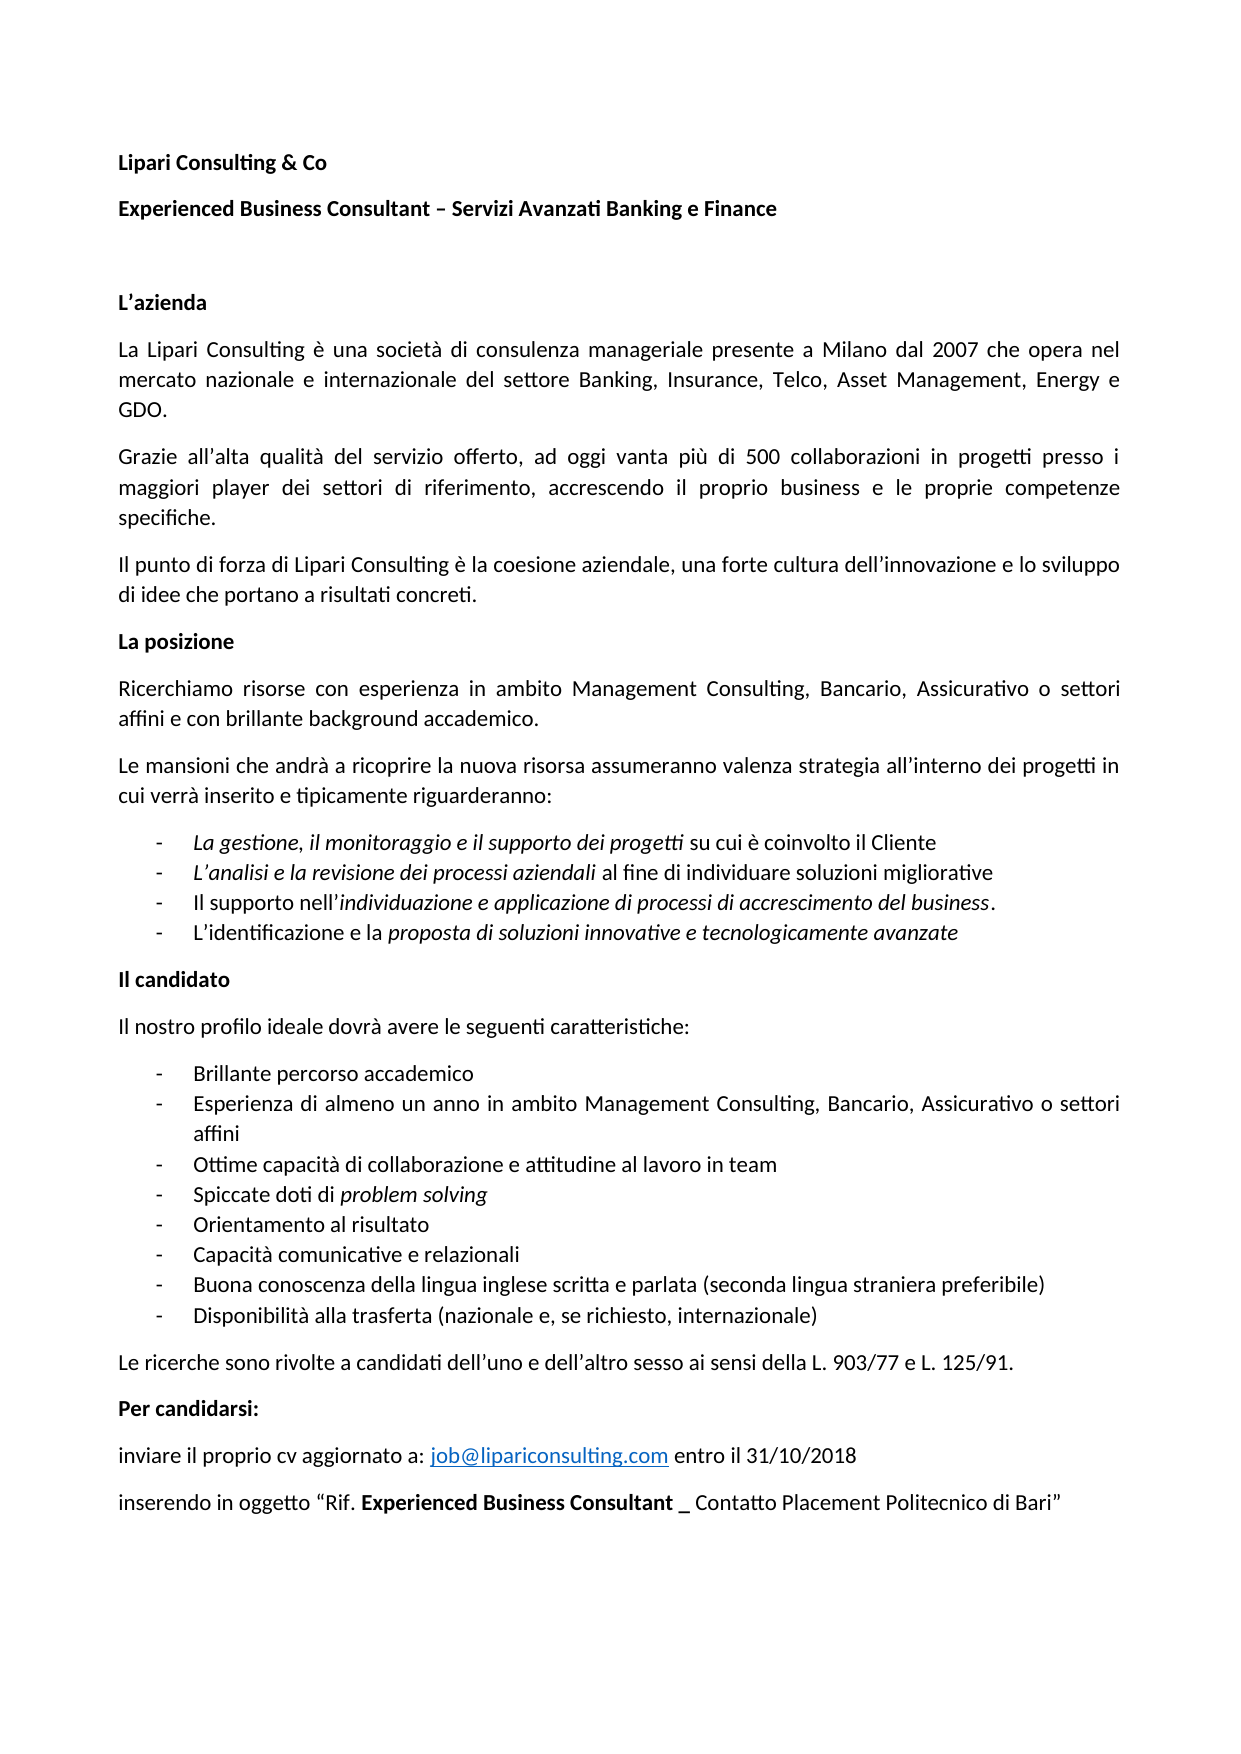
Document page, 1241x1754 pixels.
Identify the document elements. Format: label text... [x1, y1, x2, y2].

list L’identificazione e la proposta di soluzioni innovative e tecnologicamente avanzate [156, 918, 1122, 946]
text Il punto di forza di Lipari Consulting è la coesione aziendale, una forte cultura dell’innovazione e lo sviluppo di idee che portano a risultati concreti. [118, 550, 1122, 608]
text inviare il proprio cv aggiornato a: job@lipariconsulting.com entro il 31/10/2018 [118, 1441, 1122, 1469]
list La gestione, il monitoraggio e il supporto dei progetti su cui è coinvolto il Cliente [156, 828, 1122, 856]
text Le mansioni che andrà a ricoprire la nuova risorsa assumeranno valenza strategia all’interno dei progetti in cui verrà inserito e tipicamente riguarderanno: [118, 751, 1122, 809]
list Capacità comunicative e relazionali [156, 1240, 1122, 1268]
text Il candidato [118, 965, 1122, 993]
text Experienced Business Consultant – Servizi Avanzati Banking e Finance [118, 194, 1122, 222]
text Lipari Consulting & Co [118, 148, 1122, 176]
list L’analisi e la revisione dei processi aziendali al fine di individuare soluzioni migliorative [156, 858, 1122, 886]
list Disponibilità alla trasferta (nazionale e, se richiesto, internazionale) [156, 1301, 1122, 1329]
list Esperienza di almeno un anno in ambito Management Consulting, Bancario, Assicurativo o settori affini [156, 1089, 1122, 1147]
text Le ricerche sono rivolte a candidati dell’uno e dell’altro sesso ai sensi della L. 903/77 e L. 125/91. [118, 1348, 1122, 1376]
list Il supporto nell’individuazione e applicazione di processi di accrescimento del business. [156, 888, 1122, 916]
list Brillante percorso accademico [156, 1059, 1122, 1087]
list Buona conoscenza della lingua inglese scritta e parlata (seconda lingua straniera preferibile) [156, 1271, 1122, 1298]
list Spiccate doti di problem solving [156, 1180, 1122, 1208]
text La posizione [118, 627, 1122, 655]
text La Lipari Consulting è una società di consulenza manageriale presente a Milano dal 2007 che opera nel mercato nazionale e internazionale del settore Banking, Insurance, Telco, Asset Management, Energy e GDO. [118, 335, 1122, 423]
list Orientamento al risultato [156, 1210, 1122, 1238]
text Ricerchiamo risorse con esperienza in ambito Management Consulting, Bancario, Assicurativo o settori affini e con brillante background accademico. [118, 674, 1122, 732]
text Il nostro profilo ideale dovrà avere le seguenti caratteristiche: [118, 1012, 1122, 1040]
text Grazie all’alta qualità del servizio offerto, ad oggi vanta più di 500 collaborazioni in progetti presso i maggiori player dei settori di riferimento, accrescendo il proprio business e le proprie competenze specifiche. [118, 442, 1122, 531]
text Per candidarsi: [118, 1394, 1122, 1422]
text inserendo in oggetto “Rif. Experienced Business Consultant _ Contatto Placement Politecnico di Bari” [118, 1488, 1122, 1516]
list Ottime capacità di collaborazione e attitudine al lavoro in team [156, 1150, 1122, 1178]
text L’azienda [118, 288, 1122, 316]
